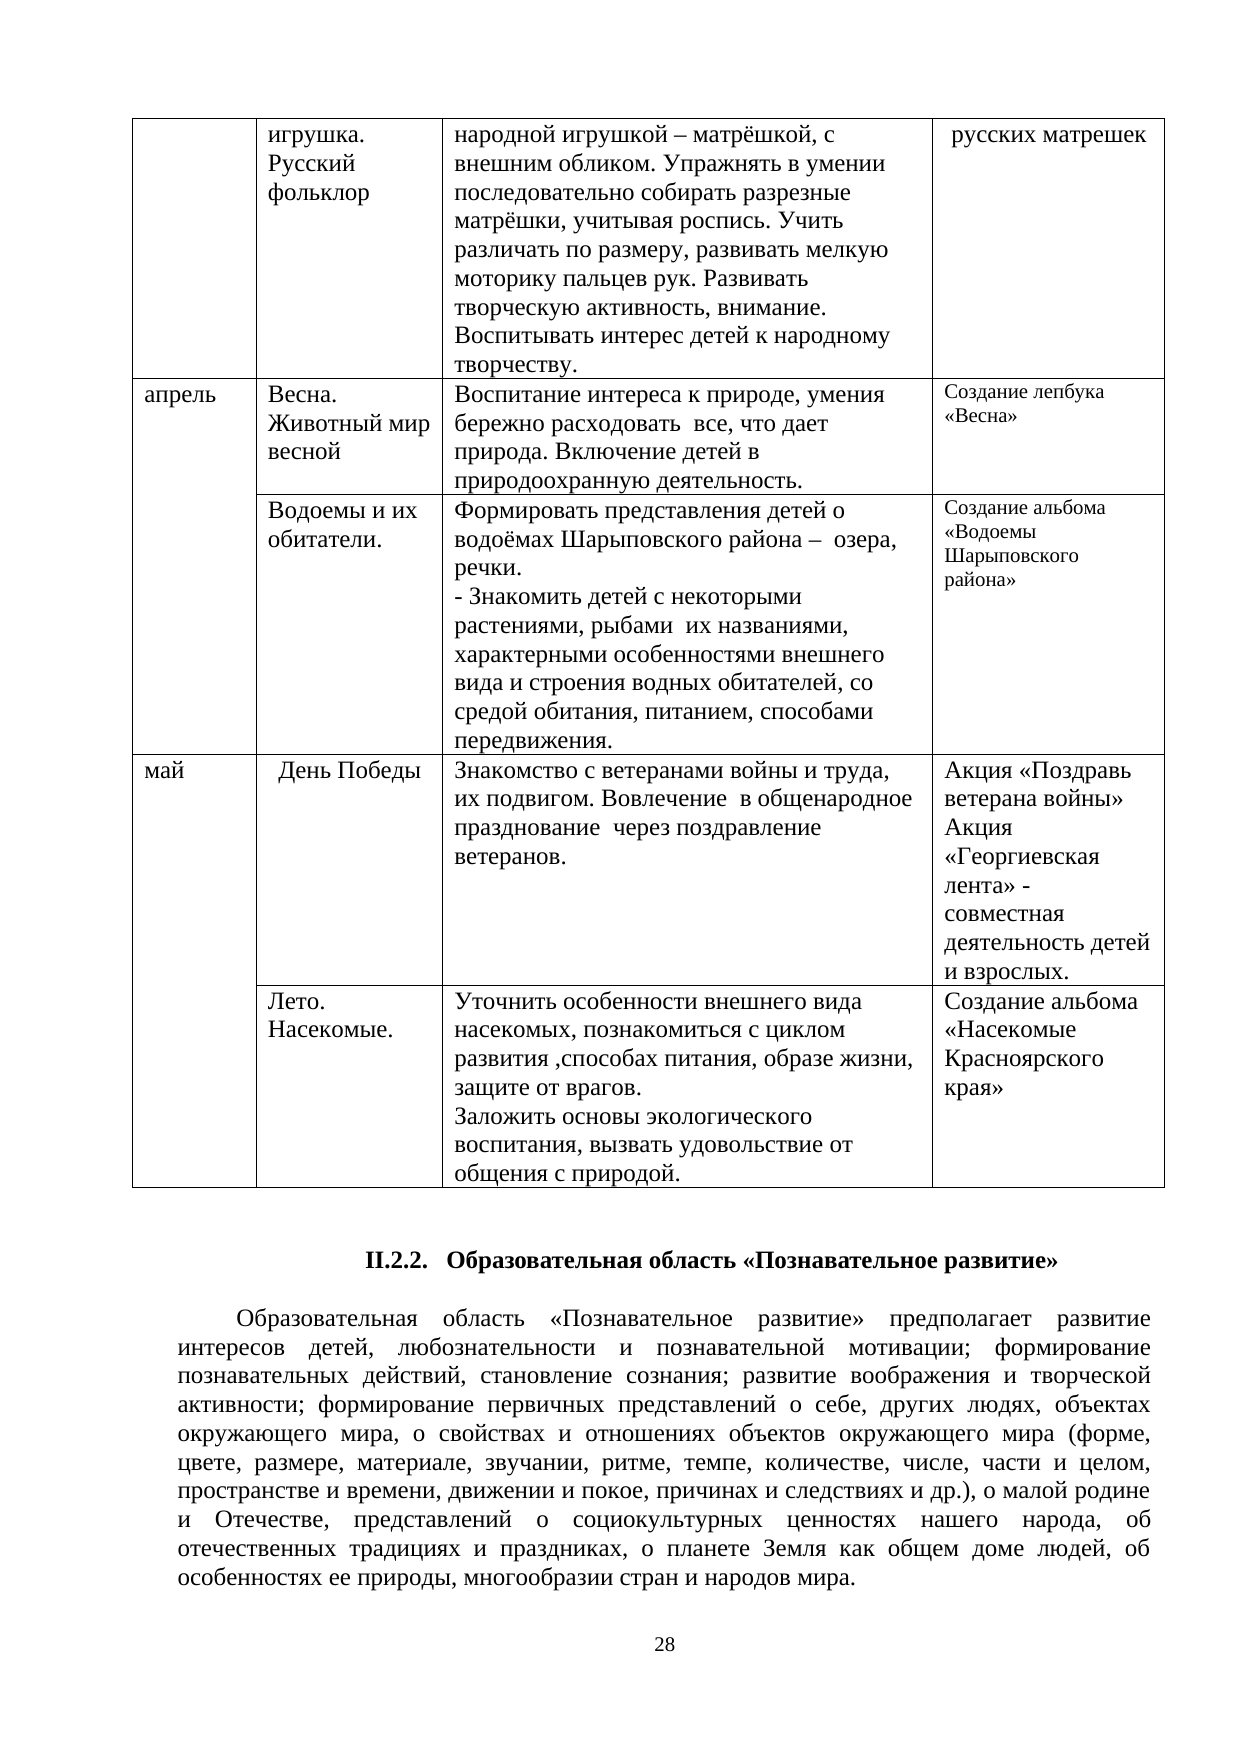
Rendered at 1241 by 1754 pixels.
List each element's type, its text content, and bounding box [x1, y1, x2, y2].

list Образовательная область «Познавательное развитие» [365, 1246, 1152, 1274]
table_cell май [133, 755, 256, 1187]
table_cell Воспитание интереса к природе, умения бережно расходовать все, что дает природа. Включение детей в природоохранную деятельность. [443, 379, 932, 494]
table_cell Уточнить особенности внешнего вида насекомых, познакомиться с циклом развития ,способах питания, образе жизни, защите от врагов. Заложить основы экологического воспитания, вызвать удовольствие от общения с природой. [443, 986, 932, 1187]
table_cell Знакомство с ветеранами войны и труда, их подвигом. Вовлечение в общенародное празднование через поздравление ветеранов. [443, 755, 932, 985]
table_cell Создание лепбука «Весна» [933, 379, 1164, 494]
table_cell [933, 119, 1164, 378]
table_cell Водоемы и их обитатели. [257, 495, 442, 754]
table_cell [257, 119, 442, 378]
table_cell Весна. Животный мир весной [257, 379, 442, 494]
table_cell Лето. Насекомые. [257, 986, 442, 1187]
table_cell апрель [133, 379, 256, 754]
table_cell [443, 119, 932, 378]
table_cell Создание альбома «Насекомые Красноярского края» [933, 986, 1164, 1187]
table_cell Акция «Поздравь ветерана войны» Акция «Георгиевская лента» - совместная деятельность детей и взрослых. [933, 755, 1164, 985]
table_cell Создание альбома «Водоемы Шарыповского района» [933, 495, 1164, 754]
table_cell Формировать представления детей о водоёмах Шарыповского района – озера, речки. - Знакомить детей с некоторыми растениями, рыбами их названиями, характерными особенностями внешнего вида и строения водных обитателей, со средой обитания, питанием, способами передвижения. [443, 495, 932, 754]
text Образовательная область «Познавательное развитие» предполагает развитие интересов детей, любознательности и познавательной мотивации; формирование познавательных действий, становление сознания; развитие воображения и творческой активности; формирование первичных представлений о себе, других людях, объектах окружающего мира, о свойствах и отношениях объектов окружающего мира (форме, цвете, размере, материале, звучании, ритме, темпе, количестве, числе, части и целом, пространстве и времени, движении и покое, причинах и следствиях и др.), о малой родине и Отечестве, представлений о социокультурных ценностях нашего народа, об отечественных традициях и праздниках, о планете Земля как общем доме людей, об особенностях ее природы, многообразии стран и народов мира. [177, 1303, 1152, 1591]
table_cell День Победы [257, 755, 442, 985]
